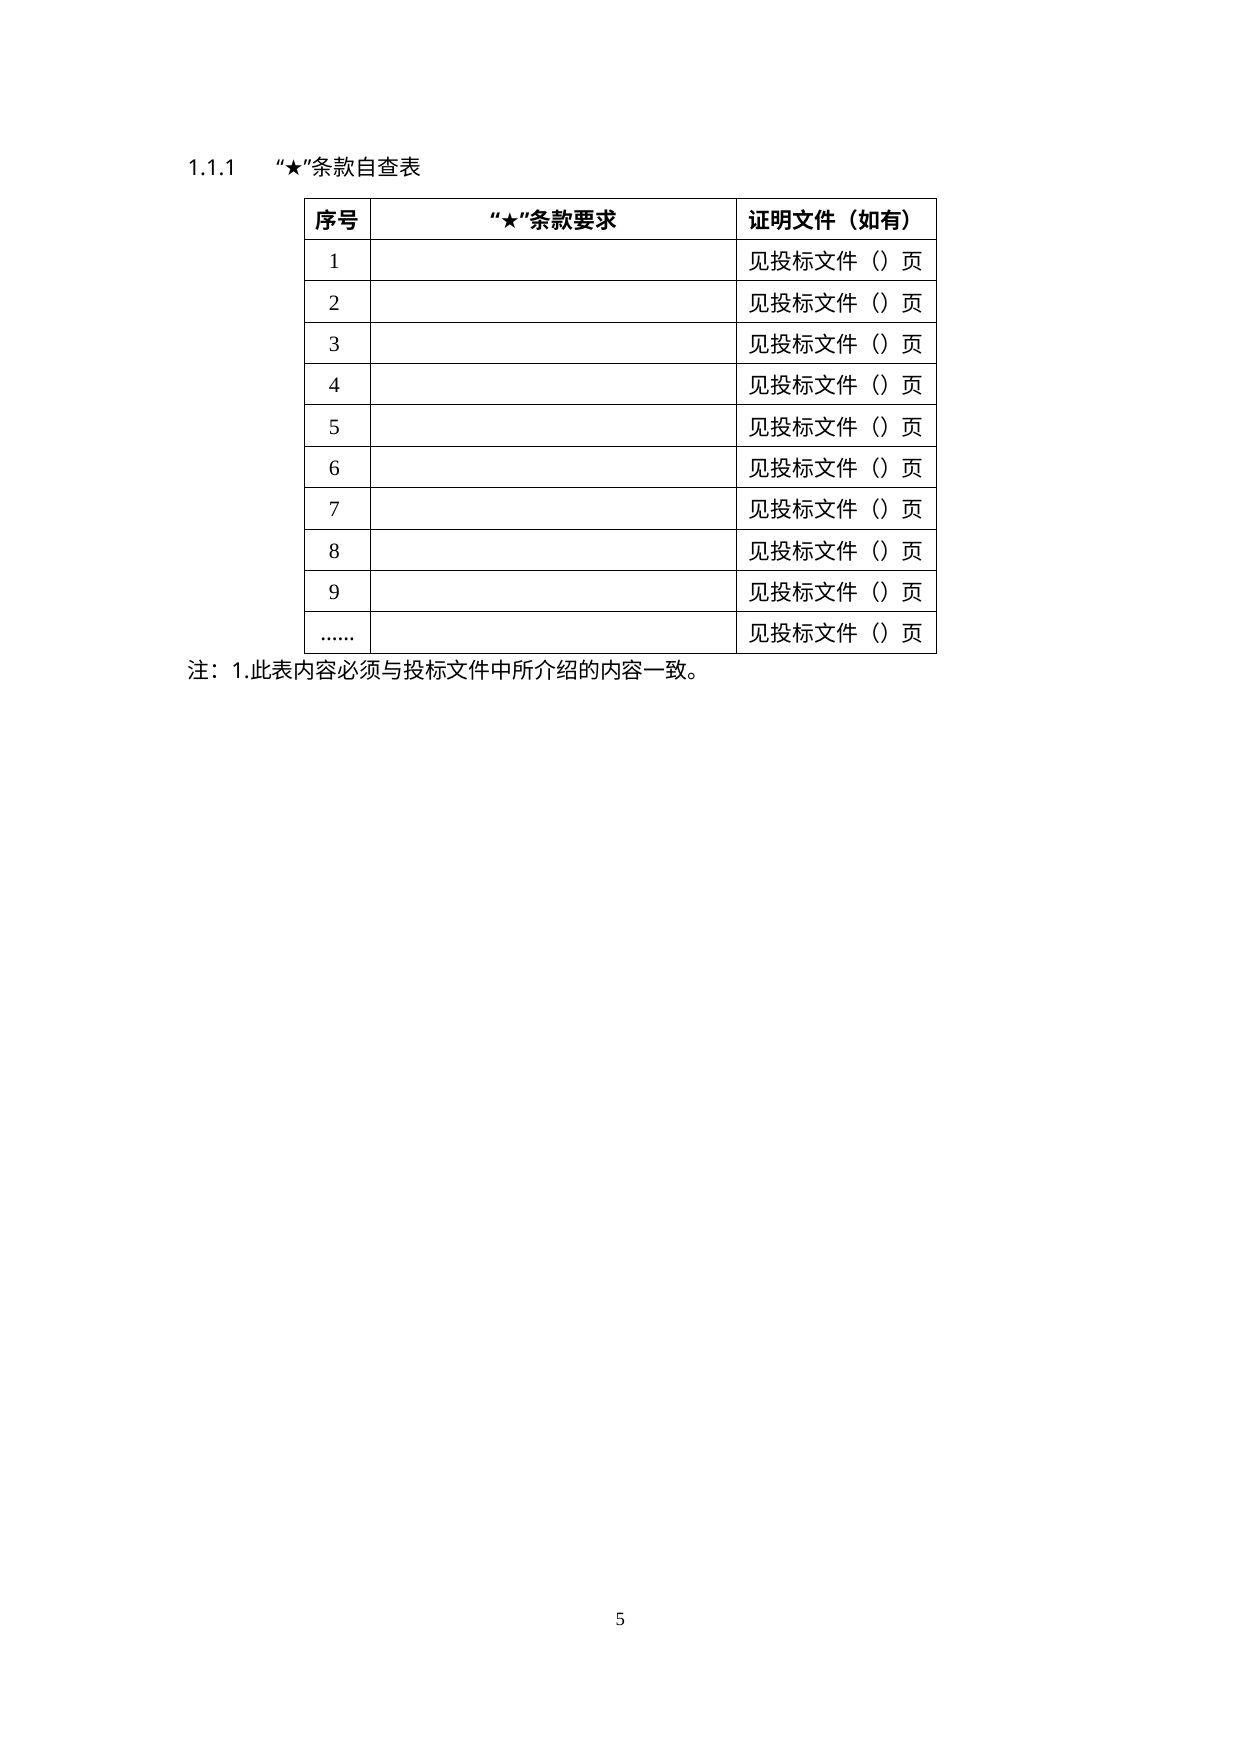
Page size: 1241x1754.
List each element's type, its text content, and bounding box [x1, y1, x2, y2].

table_cell [305, 323, 370, 363]
table_header 序号 [305, 199, 370, 239]
table_cell [371, 323, 736, 363]
table_cell [305, 281, 370, 322]
table_cell [305, 240, 370, 280]
table_cell 见投标文件（）页 [737, 612, 936, 652]
text 1.1.1 “★”条款自查表 [187, 150, 1053, 182]
text 注：1.此表内容必须与投标文件中所介绍的内容一致。 [187, 653, 1053, 685]
table_cell 见投标文件（）页 [737, 281, 936, 322]
table_cell [371, 364, 736, 404]
table_cell [305, 530, 370, 570]
table_cell 见投标文件（）页 [737, 323, 936, 363]
table_cell [305, 447, 370, 487]
table_cell [371, 240, 736, 280]
table_cell [371, 488, 736, 528]
table_cell 见投标文件（）页 [737, 447, 936, 487]
table_cell 见投标文件（）页 [737, 364, 936, 404]
table_cell 见投标文件（）页 [737, 488, 936, 528]
table_cell [371, 530, 736, 570]
table_cell [371, 405, 736, 446]
table_cell 见投标文件（）页 [737, 240, 936, 280]
table_cell …… [305, 612, 370, 652]
table_cell [371, 447, 736, 487]
table_cell [305, 571, 370, 611]
table_cell 见投标文件（）页 [737, 530, 936, 570]
table_cell [371, 612, 736, 652]
table_cell [305, 488, 370, 528]
table_cell 见投标文件（）页 [737, 571, 936, 611]
table_header “★”条款要求 [371, 199, 736, 239]
table_cell [371, 571, 736, 611]
table_header 证明文件（如有） [737, 199, 936, 239]
table_cell [305, 364, 370, 404]
table_cell [371, 281, 736, 322]
table_cell [305, 405, 370, 446]
table_cell 见投标文件（）页 [737, 405, 936, 446]
